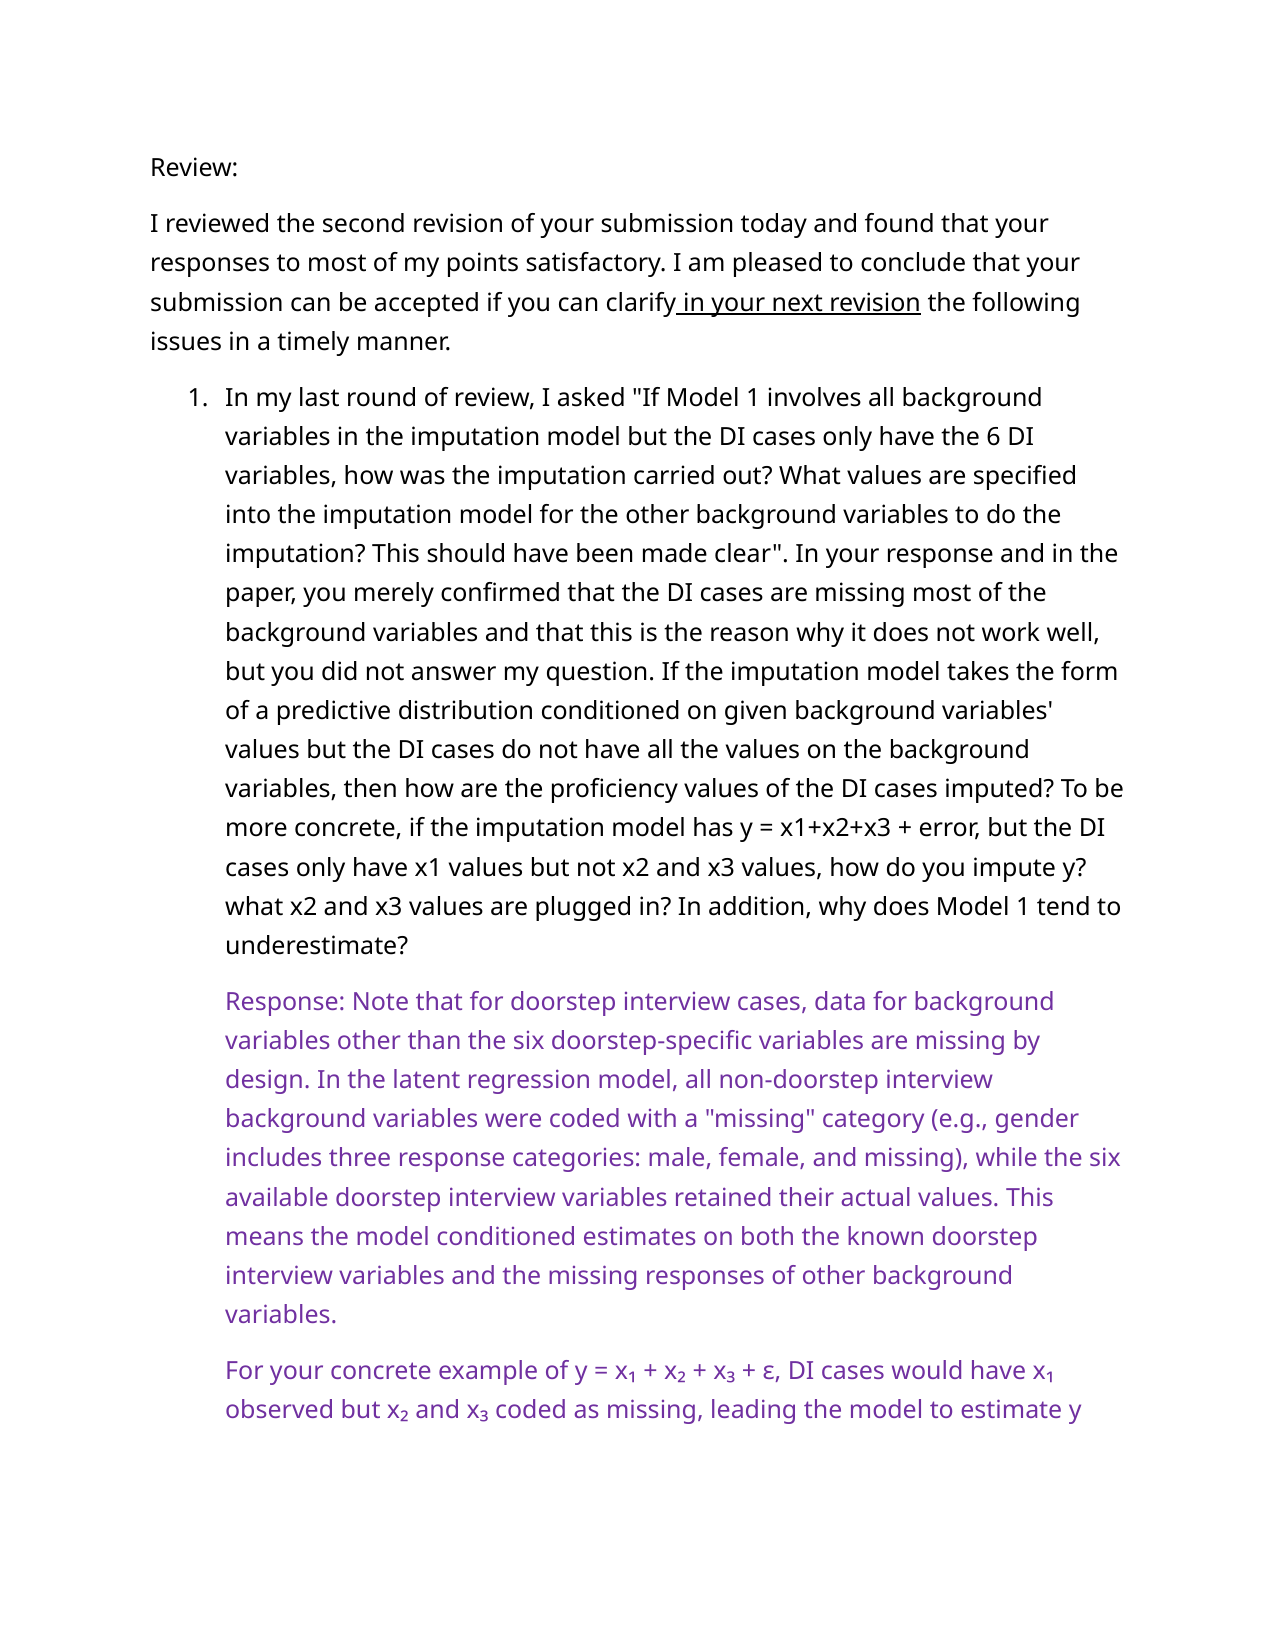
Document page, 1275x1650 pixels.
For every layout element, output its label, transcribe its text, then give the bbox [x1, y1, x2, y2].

text Response: Note that for doorstep interview cases, data for background variables other than the six doorstep-specific variables are missing by design. In the latent regression model, all non-doorstep interview background variables were coded with a "missing" category (e.g., gender includes three response categories: male, female, and missing), while the six available doorstep interview variables retained their actual values. This means the model conditioned estimates on both the known doorstep interview variables and the missing responses of other background variables. [225, 983, 1125, 1331]
list In my last round of review, I asked "If Model 1 involves all background variables in the imputation model but the DI cases only have the 6 DI variables, how was the imputation carried out? What values are specified into the imputation model for the other background variables to do the imputation? This should have been made clear". In your response and in the paper, you merely confirmed that the DI cases are missing most of the background variables and that this is the reason why it does not work well, but you did not answer my question. If the imputation model takes the form of a predictive distribution conditioned on given background variables' values but the DI cases do not have all the values on the background variables, then how are the proficiency values of the DI cases imputed? To be more concrete, if the imputation model has y = x1+x2+x3 + error, but the DI cases only have x1 values but not x2 and x3 values, how do you impute y? what x2 and x3 values are plugged in? In addition, why does Model 1 tend to underestimate? [187, 379, 1125, 962]
text I reviewed the second revision of your submission today and found that your responses to most of my points satisfactory. I am pleased to conclude that your submission can be accepted if you can clarify in your next revision the following issues in a timely manner. [150, 206, 1125, 357]
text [225, 1352, 1125, 1426]
text Review: [150, 150, 1125, 184]
